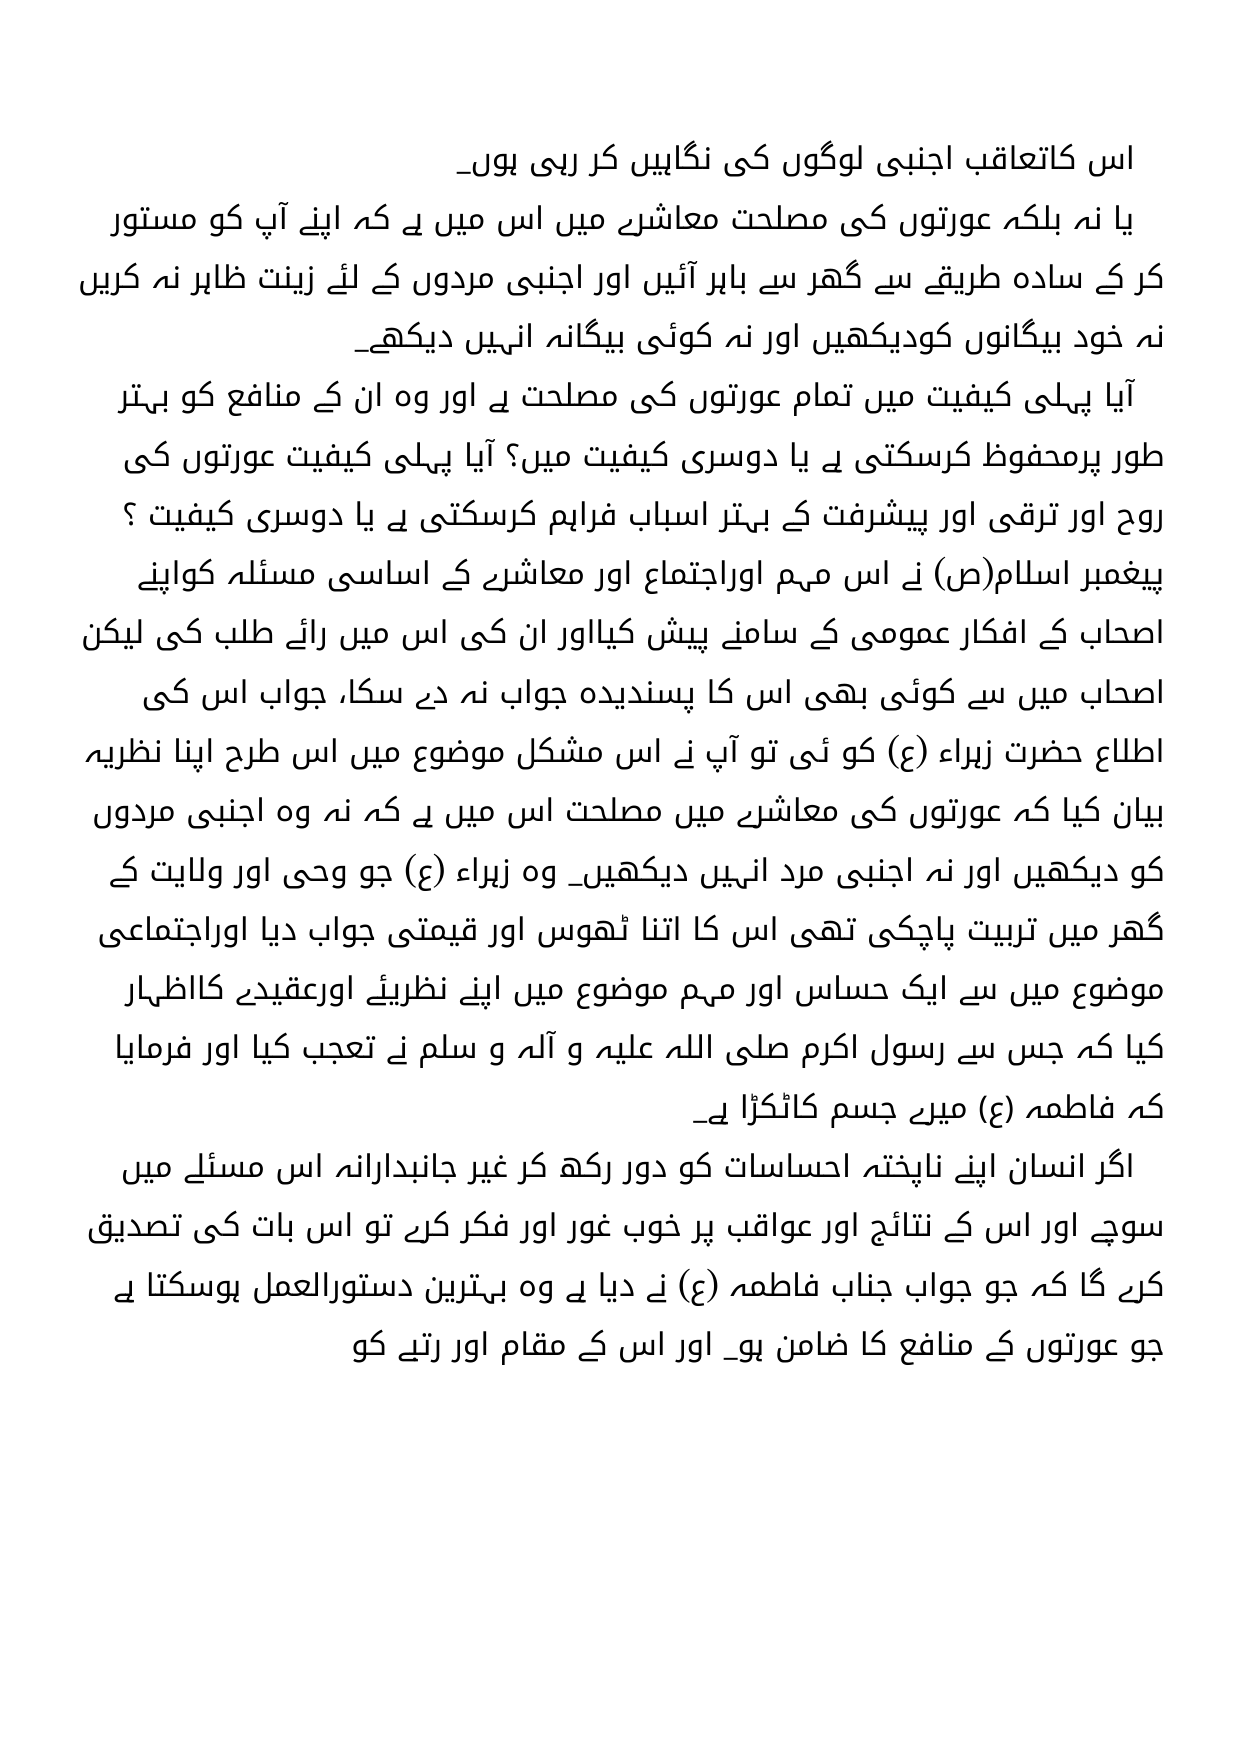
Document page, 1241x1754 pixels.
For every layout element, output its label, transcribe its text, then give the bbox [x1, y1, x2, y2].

text یا نہ بلکہ عورتوں کی مصلحت معاشرے میں اس میں ہے کہ اپنے آپ کو مستور کر کے سادہ طریقے سے گھر سے باہر آئیں اور اجنبی مردوں کے لئے زینت ظاہر نہ کریں نہ خود بیگانوں کودیکھیں اور نہ کوئی بیگانہ انہیں دیکھے_ [75, 189, 1165, 367]
text آیا پہلی کیفیت میں تمام عورتوں کی مصلحت ہے اور وہ ان کے منافع کو بہتر طور پرمحفوظ کرسکتی ہے یا دوسری کیفیت میں؟ آیا پہلی کیفیت عورتوں کی روح اور ترقی اور پیشرفت کے بہتر اسباب فراہم کرسکتی ہے یا دوسری کیفیت ؟ پیغمبر اسلام(ص) نے اس مہم اوراجتماع اور معاشرے کے اساسی مسئلہ کواپنے اصحاب کے افکار عمومی کے سامنے پیش کیااور ان کی اس میں رائے طلب کی لیکن اصحاب میں سے کوئی بھی اس کا پسندیدہ جواب نہ دے سکا، جواب اس کی اطلاع حضرت زہراء (ع) کو ئی تو آپ نے اس مشکل موضوع میں اس طرح اپنا نظریہ بیان کیا کہ عورتوں کی معاشرے میں مصلحت اس میں ہے کہ نہ وہ اجنبی مردوں کو دیکھیں اور نہ اجنبی مرد انہیں دیکھیں_ وہ زہراء (ع) جو وحی اور ولایت کے گھر میں تربیت پاچکی تھی اس کا اتنا ٹھوس اور قیمتی جواب دیا اوراجتماعی موضوع میں سے ایک حساس اور مہم موضوع میں اپنے نظریئے اورعقیدے کااظہار کیا کہ جس سے رسول اکرم صلی اللہ علیہ و آلہ و سلم نے تعجب کیا اور فرمایا کہ فاطمہ (ع) میرے جسم کاٹکڑا ہے_ [75, 367, 1165, 1137]
text اس کاتعاقب اجنبی لوگوں کی نگاہیں کر رہی ہوں_ [75, 130, 1165, 189]
text اگر انسان اپنے ناپختہ احساسات کو دور رکھ کر غیر جانبدارانہ اس مسئلے میں سوچے اور اس کے نتائج اور عواقب پر خوب غور اور فکر کرے تو اس بات کی تصدیق کرے گا کہ جو جواب جناب فاطمہ (ع) نے دیا ہے وہ بہترین دستورالعمل ہوسکتا ہے جو عورتوں کے منافع کا ضامن ہو_ اور اس کے مقام اور رتبے کو [75, 1137, 1165, 1374]
